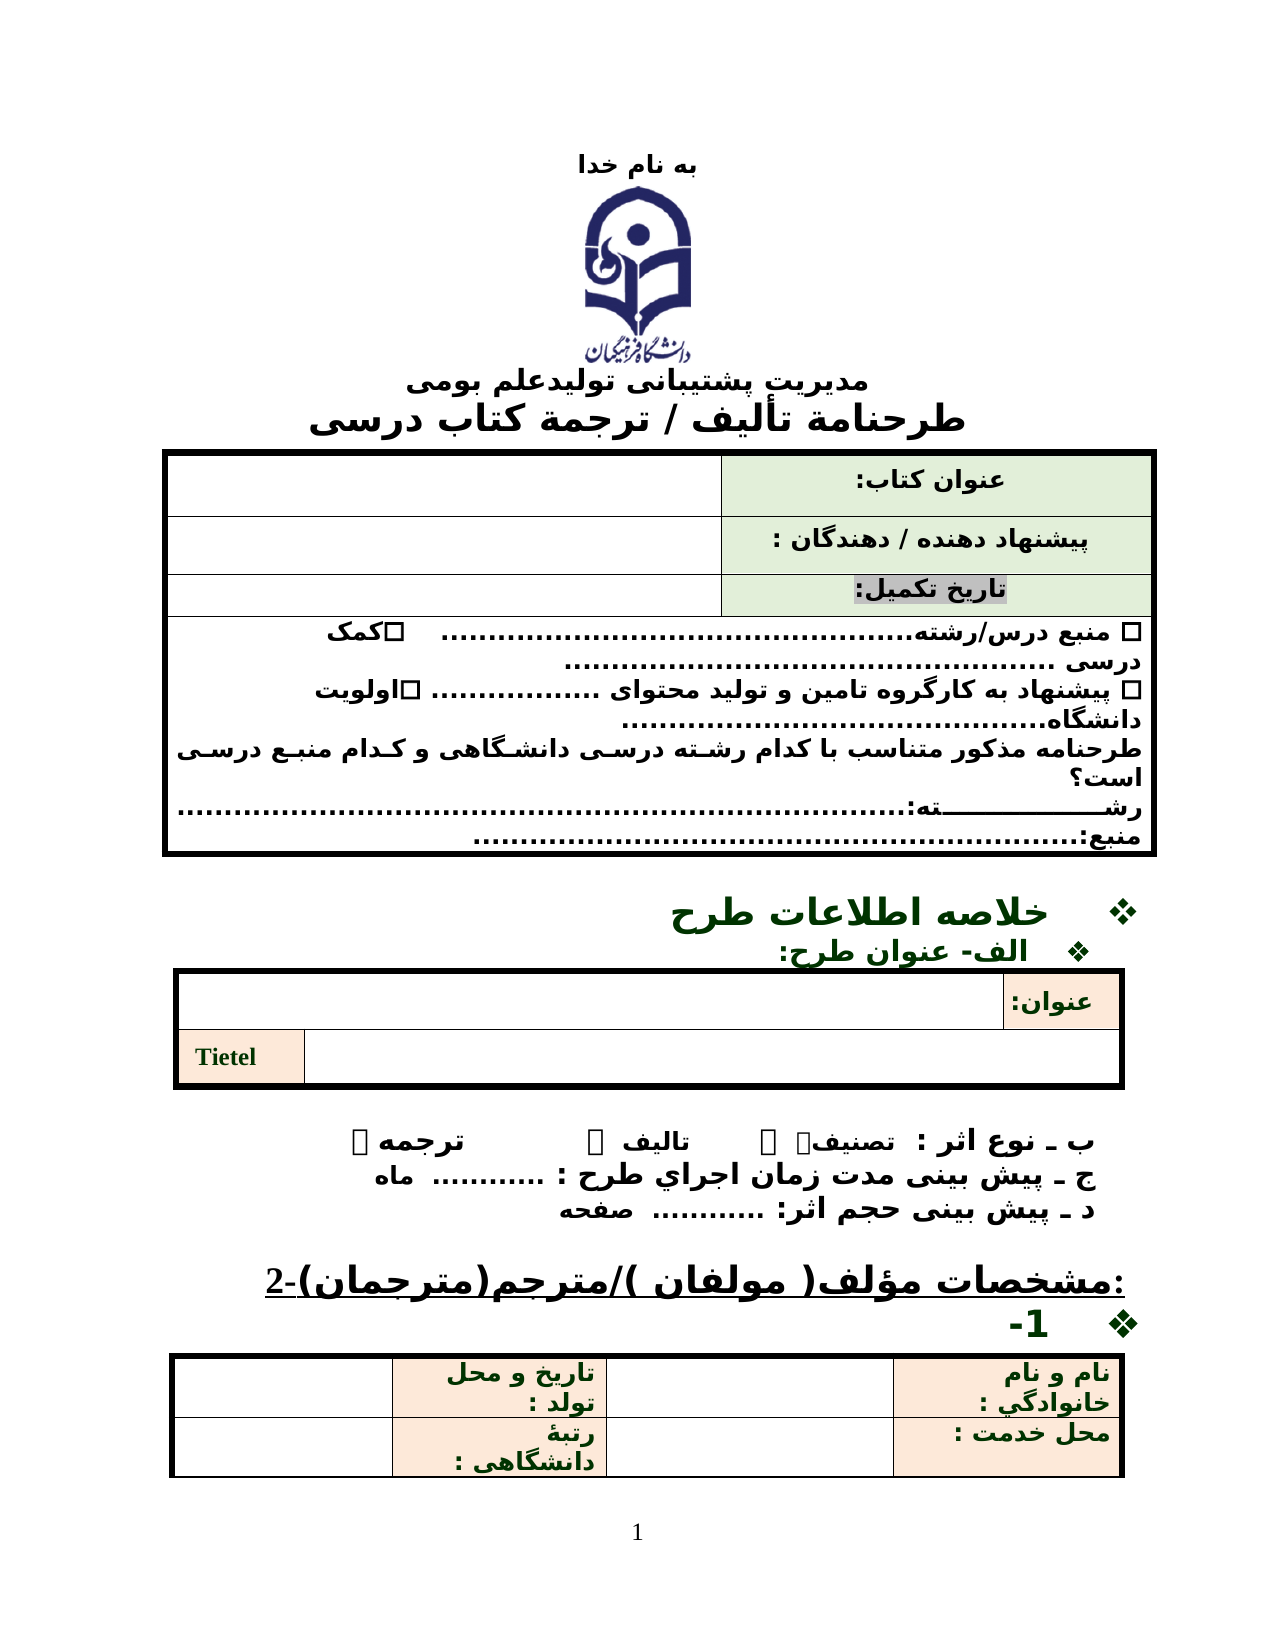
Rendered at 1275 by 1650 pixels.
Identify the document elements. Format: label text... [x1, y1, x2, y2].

table_header [175, 1359, 392, 1417]
table_cell [305, 1030, 1119, 1083]
text ب ـ نوع اثر : تصنیف تالیف ترجمه [150, 1123, 1095, 1157]
table_header [168, 456, 721, 516]
table_cell [168, 575, 721, 616]
table_cell پیشنهاد دهنده / دهندگان : [722, 517, 1151, 573]
table_cell محل خدمت : [894, 1418, 1119, 1476]
text 2-مشخصات مؤلف( مولفان )/مترجم(مترجمان): [150, 1258, 1125, 1302]
table_cell [175, 1418, 392, 1476]
list خلاصه اطلاعات طرح [209, 890, 1106, 934]
table_cell منبع درس/رشته.................................................. کمک درسی .................................................... پیشنهاد به کارگروه تامین و تولید محتوای .................. اولویت دانشگاه............................................. طرحنامه مذکور متناسب با کدام رشته درسی دانشگاهی و کدام منبع درسی است؟ رشته:............................................................................. منبع:................................................................ [168, 617, 1151, 851]
text به نام خدا [150, 150, 1125, 179]
text ج ـ پیش بینی مدت زمان اجراي طرح : ............ ماه [150, 1157, 1095, 1191]
table_header تاریخ و محل تولد : [393, 1359, 606, 1417]
text د ـ پیش بینی حجم اثر: ............ صفحه [150, 1191, 1095, 1225]
table_cell [168, 517, 721, 573]
table_header نام و نام خانوادگي : [894, 1359, 1119, 1417]
table_cell [607, 1418, 893, 1476]
table_header عنوان کتاب: [722, 456, 1151, 516]
text طرحنامة تأليف / ترجمة‌ کتاب درسی [150, 397, 1125, 441]
table_cell رتبۀ دانشگاهی : [393, 1418, 606, 1476]
table_header [179, 974, 1003, 1028]
picture [583, 185, 692, 364]
list الف- عنوان طرح: [179, 934, 1066, 968]
table_cell Tietel [179, 1030, 304, 1083]
table_cell تاریخ تکمیل: [722, 575, 1151, 616]
text مدیریت پشتیبانی تولیدعلم بومی [150, 363, 1125, 397]
list 1- [165, 1302, 1106, 1346]
table_header عنوان: [1004, 974, 1119, 1028]
table_header [607, 1359, 893, 1417]
